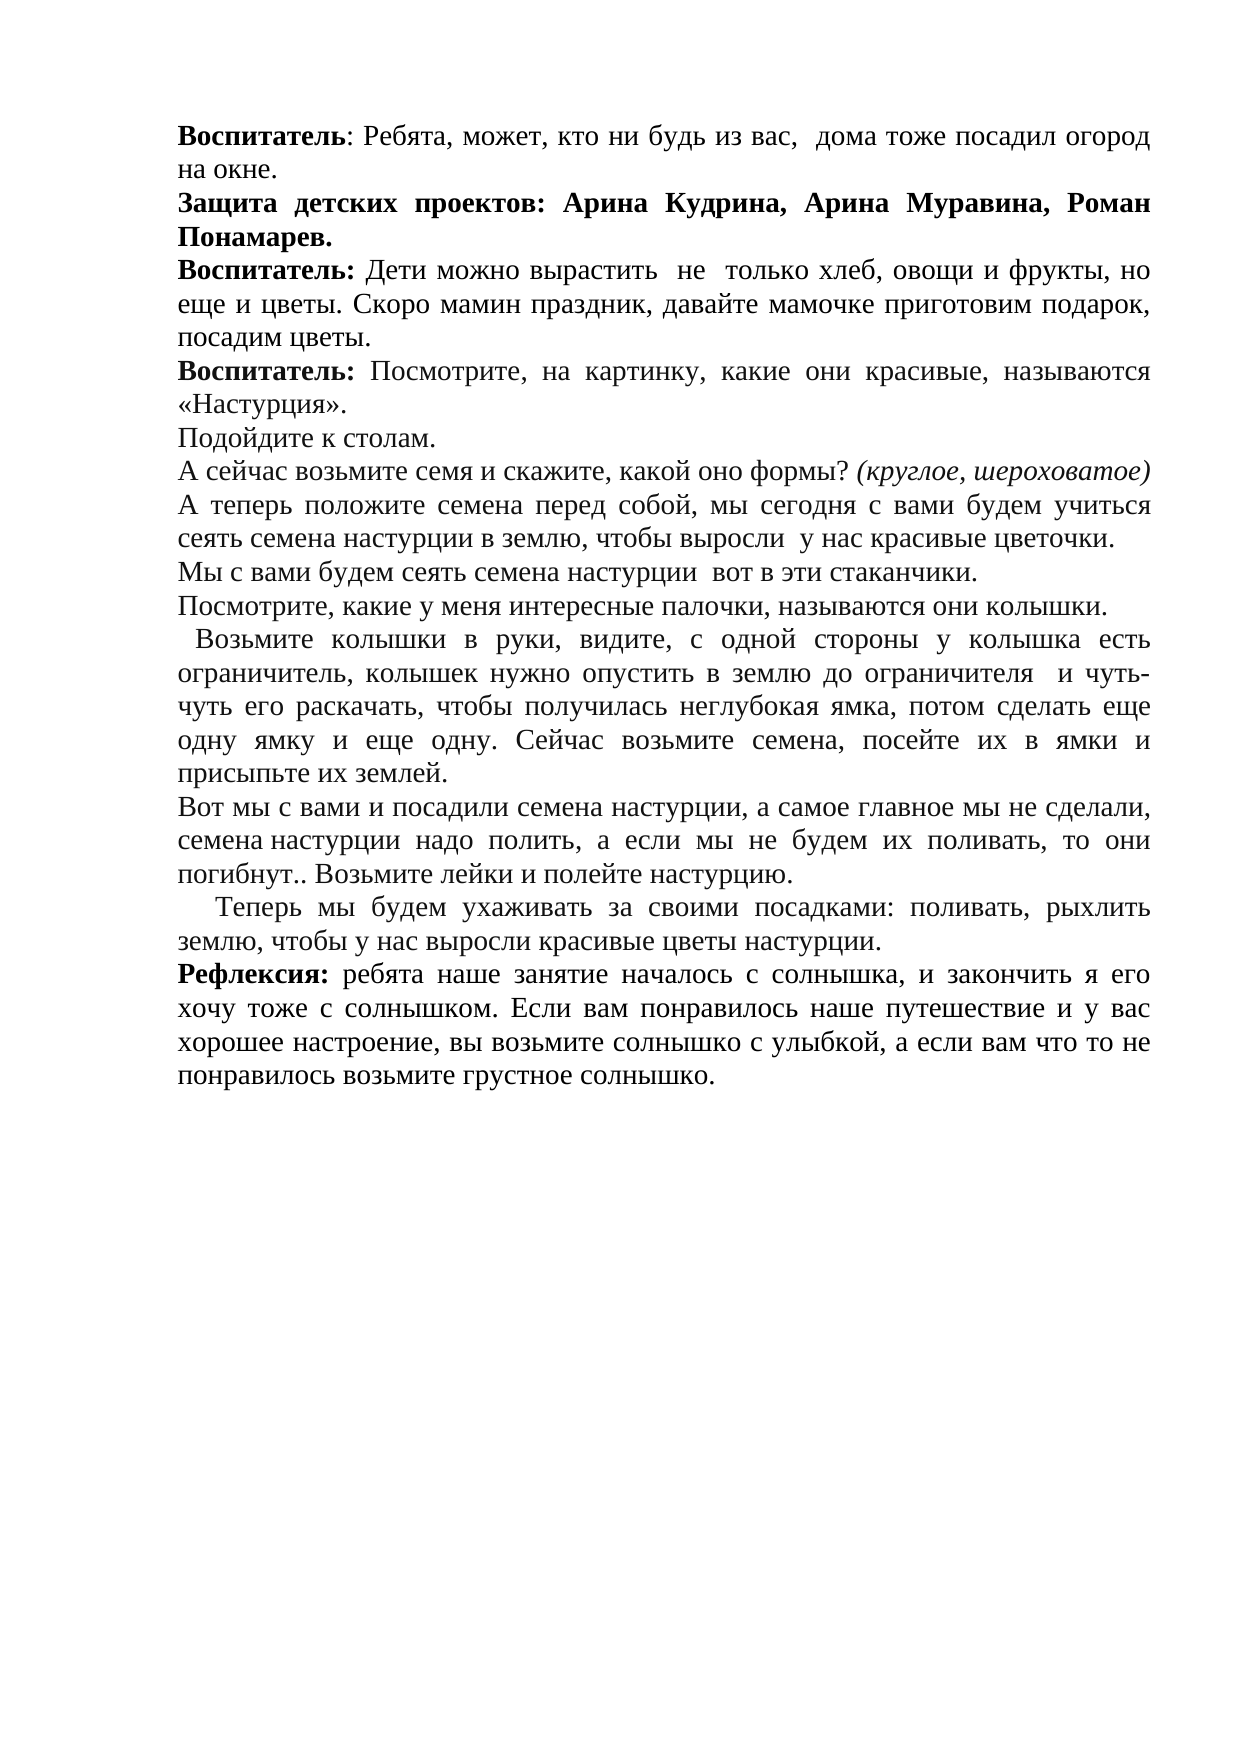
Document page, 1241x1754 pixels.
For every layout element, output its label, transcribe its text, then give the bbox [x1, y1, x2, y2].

text Мы с вами будем сеять семена настурции вот в эти стаканчики. [177, 554, 1152, 588]
text А сейчас возьмите семя и скажите, какой оно формы? (круглое, шероховатое) [177, 453, 1152, 487]
text Воспитатель: Ребята, может, кто ни будь из вас, дома тоже посадил огород на окне. [177, 118, 1152, 185]
text Возьмите колышки в руки, видите, с одной стороны у колышка есть ограничитель, колышек нужно опустить в землю до ограничителя и чуть-чуть его раскачать, чтобы получилась неглубокая ямка, потом сделать еще одну ямку и еще одну. Сейчас возьмите семена, посейте их в ямки и присыпьте их землей. [177, 621, 1152, 789]
text Рефлексия: ребята наше занятие началось с солнышка, и закончить я его хочу тоже с солнышком. Если вам понравилось наше путешествие и у вас хорошее настроение, вы возьмите солнышко с улыбкой, а если вам что то не понравилось возьмите грустное солнышко. [177, 957, 1152, 1091]
text Воспитатель: Посмотрите, на картинку, какие они красивые, называются «Настурция». [177, 353, 1152, 420]
text Защита детских проектов: Арина Кудрина, Арина Муравина, Роман Понамарев. [177, 185, 1152, 252]
text Подойдите к столам. [177, 420, 1152, 453]
text Посмотрите, какие у меня интересные палочки, называются они колышки. [177, 588, 1152, 621]
text А теперь положите семена перед собой, мы сегодня с вами будем учиться сеять семена настурции в землю, чтобы выросли у нас красивые цветочки. [177, 487, 1152, 554]
text Теперь мы будем ухаживать за своими посадками: поливать, рыхлить землю, чтобы у нас выросли красивые цветы настурции. [177, 889, 1152, 957]
text Вот мы с вами и посадили семена настурции, а самое главное мы не сделали, семена настурции надо полить, а если мы не будем их поливать, то они погибнут.. Возьмите лейки и полейте настурцию. [177, 789, 1152, 889]
text Воспитатель: Дети можно вырастить не только хлеб, овощи и фрукты, но еще и цветы. Скоро мамин праздник, давайте мамочке приготовим подарок, посадим цветы. [177, 252, 1152, 353]
